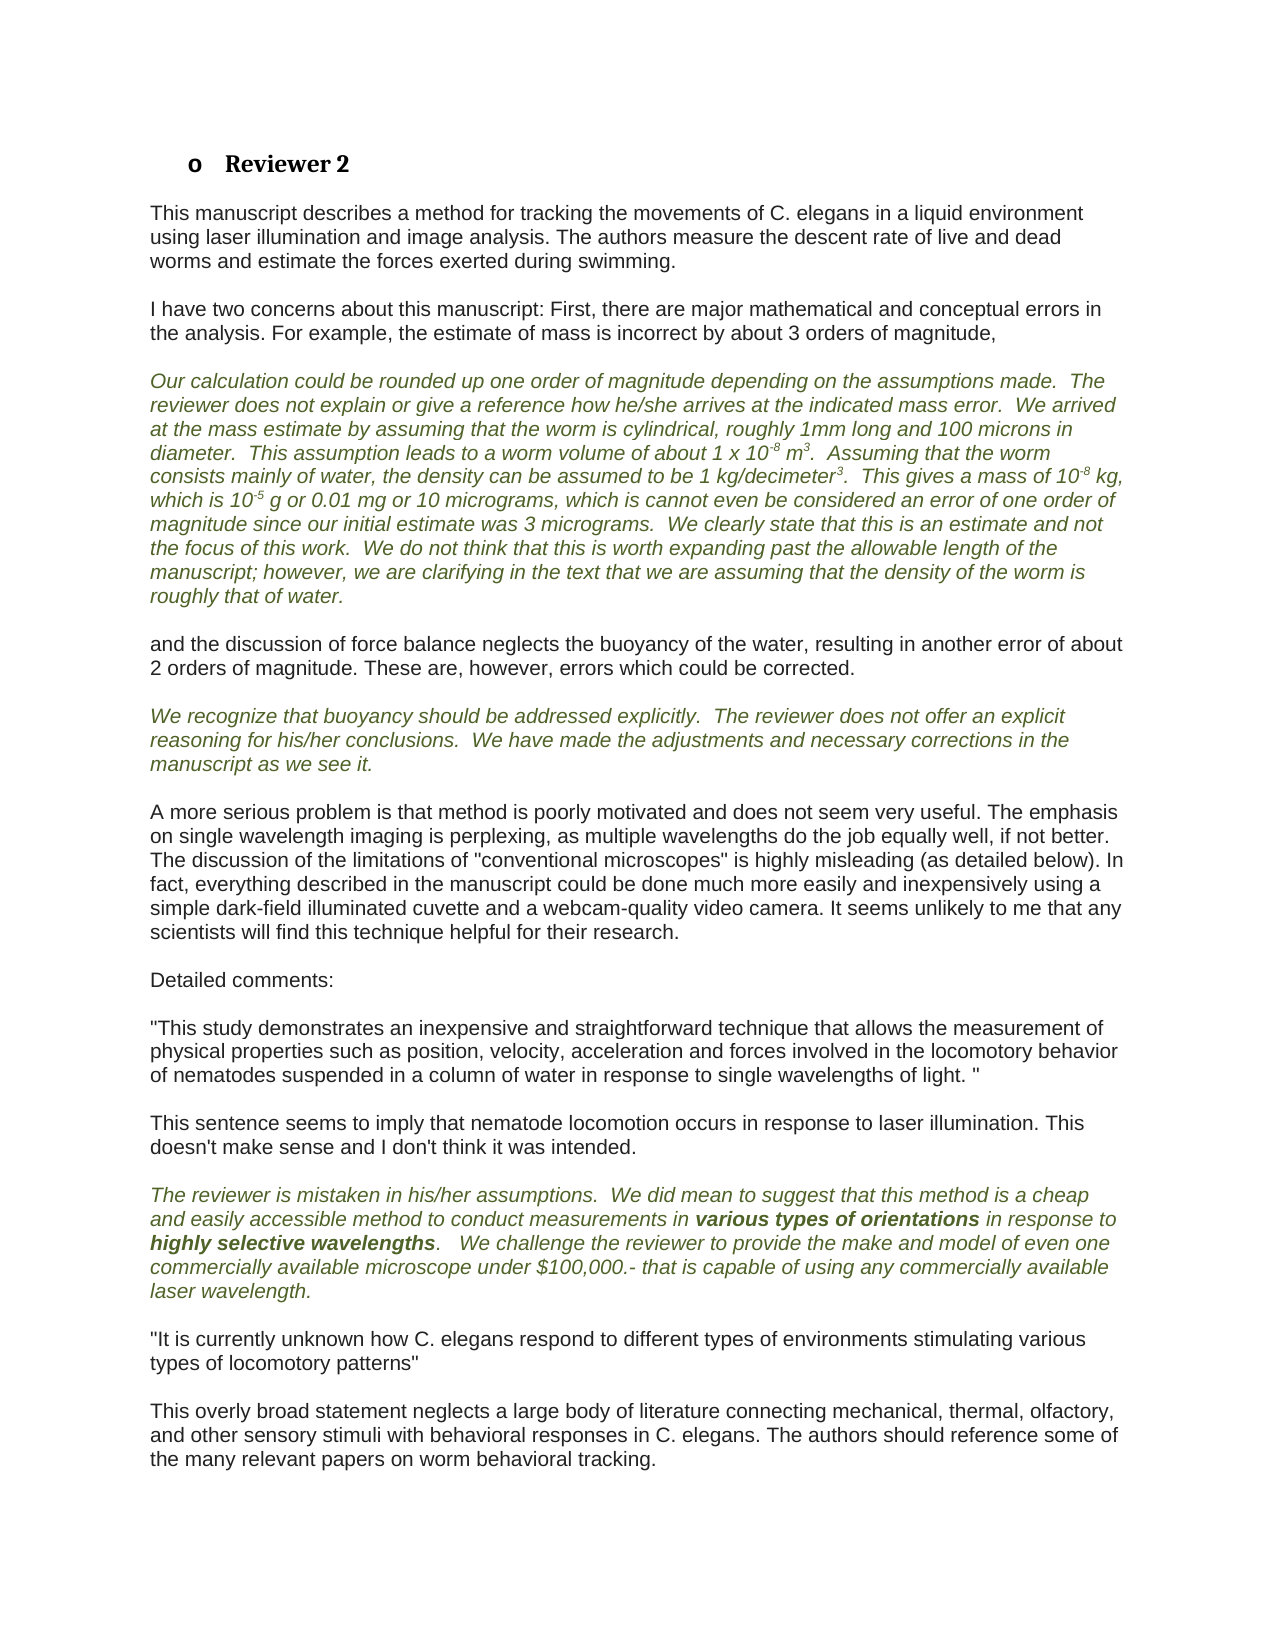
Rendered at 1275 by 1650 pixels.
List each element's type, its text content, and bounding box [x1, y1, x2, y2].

text and the discussion of force balance neglects the buoyancy of the water, resulting in another error of about 2 orders of magnitude. These are, however, errors which could be corrected. [856, 632, 1125, 680]
list Reviewer 2 [187, 150, 1125, 180]
text Our calculation could be rounded up one order of magnitude depending on the assumptions made. The reviewer does not explain or give a reference how he/she arrives at the indicated mass error. We arrived at the mass estimate by assuming that the worm is cylindrical, roughly 1mm long and 100 microns in diameter. This assumption leads to a worm volume of about 1 x 10-8 m3. Assuming that the worm consists mainly of water, the density can be assumed to be 1 kg/decimeter3. This gives a mass of 10-8 kg, which is 10-5 g or 0.01 mg or 10 micrograms, which is cannot even be considered an error of one order of magnitude since our initial estimate was 3 micrograms. We clearly state that this is an estimate and not the focus of this work. We do not think that this is worth expanding past the allowable length of the manuscript; however, we are clarifying in the text that we are assuming that the density of the worm is roughly that of water. [150, 368, 1125, 608]
text This manuscript describes a method for tracking the movements of C. elegans in a liquid environment using laser illumination and image analysis. The authors measure the descent rate of live and dead worms and estimate the forces exerted during swimming. I have two concerns about this manuscript: First, there are major mathematical and conceptual errors in the analysis. For example, the estimate of mass is incorrect by about 3 orders of magnitude, [150, 201, 1125, 344]
text We recognize that buoyancy should be addressed explicitly. The reviewer does not offer an explicit reasoning for his/her conclusions. We have made the adjustments and necessary corrections in the manuscript as we see it. [373, 704, 1125, 776]
text The reviewer is mistaken in his/her assumptions. We did mean to suggest that this method is a cheap and easily accessible method to conduct measurements in various types of orientations in response to highly selective wavelengths. We challenge the reviewer to provide the make and model of even one commercially available microscope under $100,000.- that is capable of using any commercially available laser wavelength. "It is currently unknown how C. elegans respond to different types of environments stimulating various types of locomotory patterns" [150, 1183, 1125, 1375]
text This overly broad statement neglects a large body of literature connecting mechanical, thermal, olfactory, and other sensory stimuli with behavioral responses in C. elegans. The authors should reference some of the many relevant papers on worm behavioral tracking. [150, 1375, 1125, 1499]
text A more serious problem is that method is poorly motivated and does not seem very useful. The emphasis on single wavelength imaging is perplexing, as multiple wavelengths do the job equally well, if not better. The discussion of the limitations of "conventional microscopes" is highly misleading (as detailed below). In fact, everything described in the manuscript could be done much more easily and inexpensively using a simple dark-field illuminated cuvette and a webcam-quality video camera. It seems unlikely to me that any scientists will find this technique helpful for their research. Detailed comments: "This study demonstrates an inexpensive and straightforward technique that allows the measurement of physical properties such as position, velocity, acceleration and forces involved in the locomotory behavior of nematodes suspended in a column of water in response to single wavelengths of light. " This sentence seems to imply that nematode locomotion occurs in response to laser illumination. This doesn't make sense and I don't think it was intended. [150, 800, 1125, 1159]
